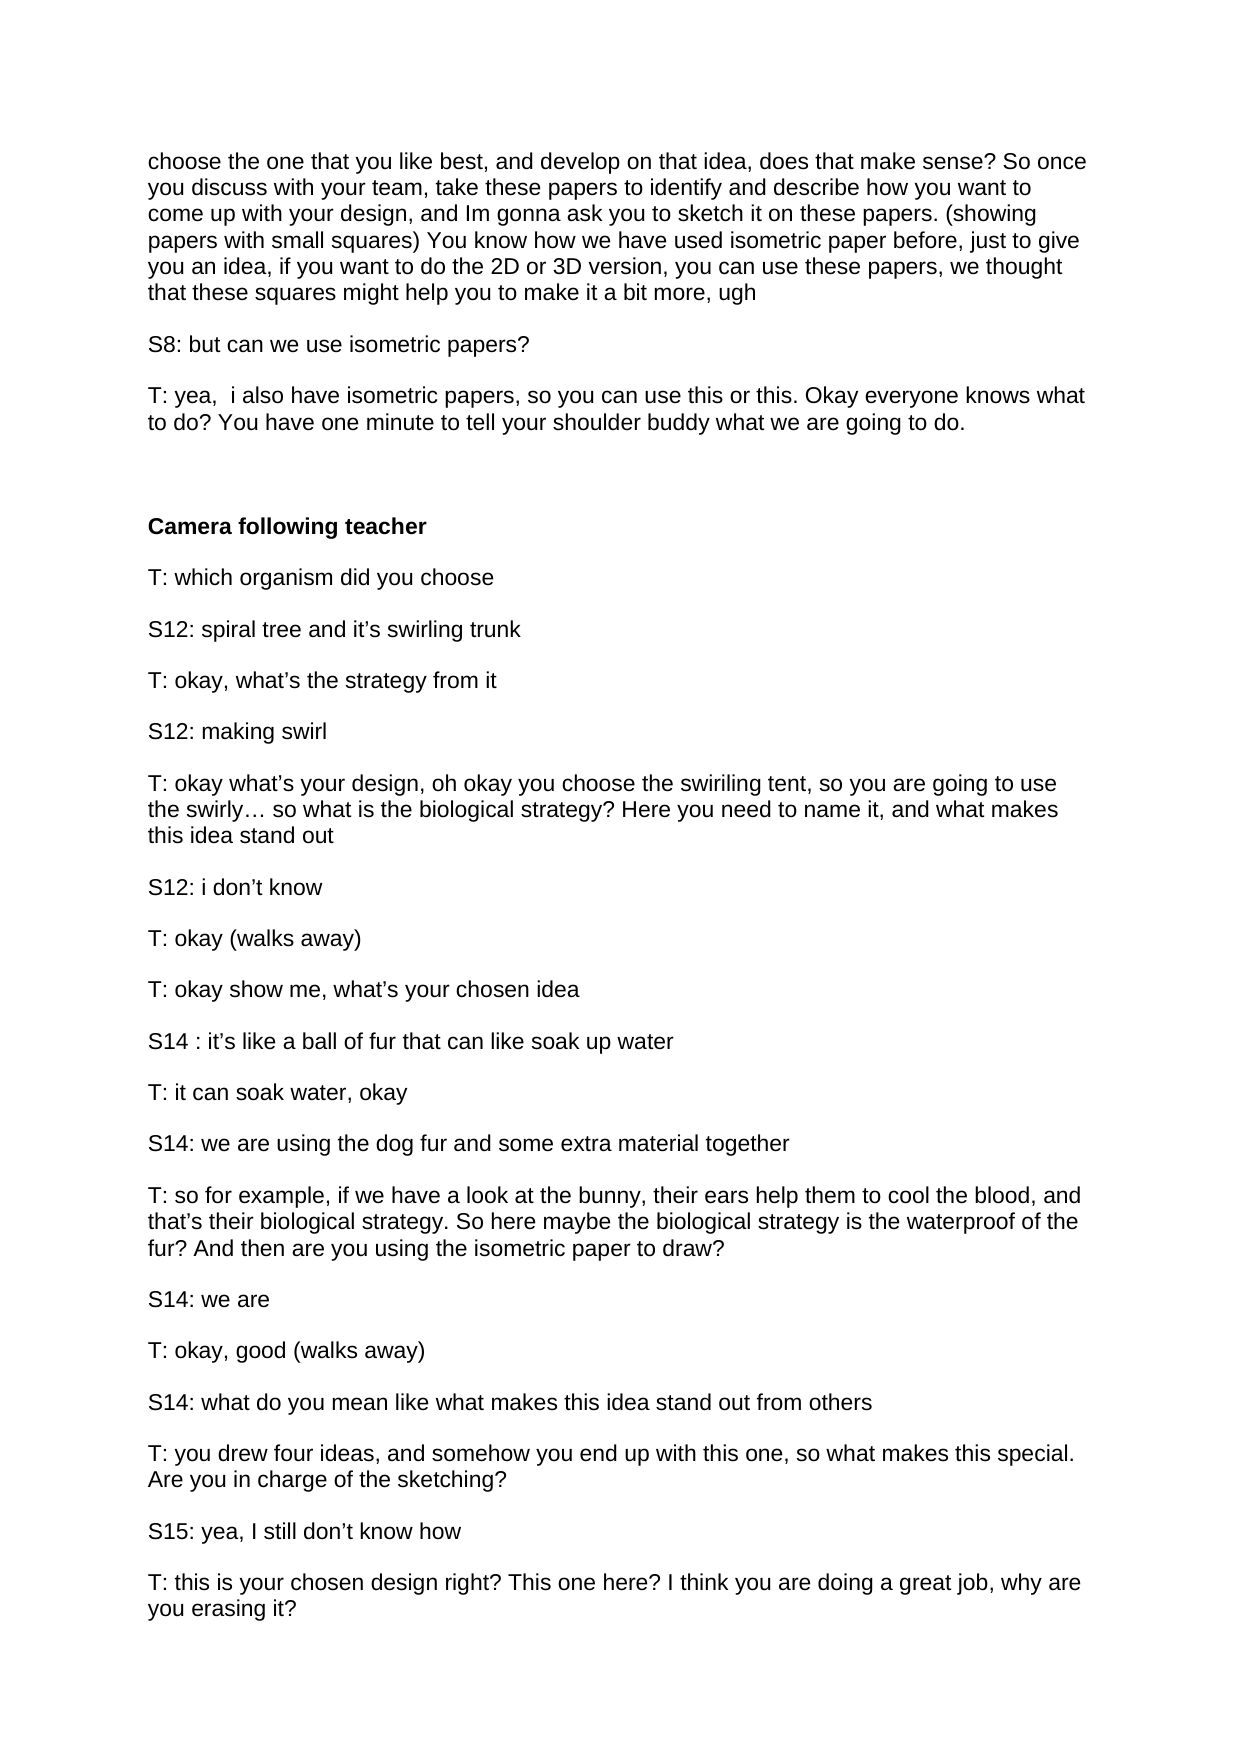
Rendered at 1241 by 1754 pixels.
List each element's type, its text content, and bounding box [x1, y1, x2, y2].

text S14: what do you mean like what makes this idea stand out from others [148, 1388, 1093, 1415]
text S12: spiral tree and it’s swirling trunk [148, 616, 1093, 642]
text S14: we are using the dog fur and some extra material together [148, 1130, 1093, 1157]
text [148, 148, 1093, 306]
text T: this is your chosen design right? This one here? I think you are doing a great job, why are you erasing it? [148, 1569, 1093, 1622]
text T: which organism did you choose [148, 564, 1093, 591]
text S14 : it’s like a ball of fur that can like soak up water [148, 1028, 1093, 1054]
text T: okay, what’s the strategy from it [148, 667, 1093, 693]
text S12: i don’t know [148, 874, 1093, 900]
text T: yea, i also have isometric papers, so you can use this or this. Okay everyone knows what to do? You have one minute to tell your shoulder buddy what we are going to do. [148, 382, 1093, 435]
text T: so for example, if we have a look at the bunny, their ears help them to cool the blood, and that’s their biological strategy. So here maybe the biological strategy is the waterproof of the fur? And then are you using the isometric paper to draw? [148, 1182, 1093, 1261]
text T: okay show me, what’s your chosen idea [148, 976, 1093, 1003]
text Camera following teacher [148, 513, 1093, 539]
text T: you drew four ideas, and somehow you end up with this one, so what makes this special. Are you in charge of the sketching? [148, 1440, 1093, 1493]
text T: okay, good (walks away) [148, 1337, 1093, 1363]
text S8: but can we use isometric papers? [148, 331, 1093, 357]
text S12: making swirl [148, 718, 1093, 744]
text T: it can soak water, okay [148, 1079, 1093, 1105]
text T: okay what’s your design, oh okay you choose the swiriling tent, so you are going to use the swirly… so what is the biological strategy? Here you need to name it, and what makes this idea stand out [148, 769, 1093, 849]
text S15: yea, I still don’t know how [148, 1518, 1093, 1544]
text T: okay (walks away) [148, 925, 1093, 951]
text S14: we are [148, 1286, 1093, 1312]
